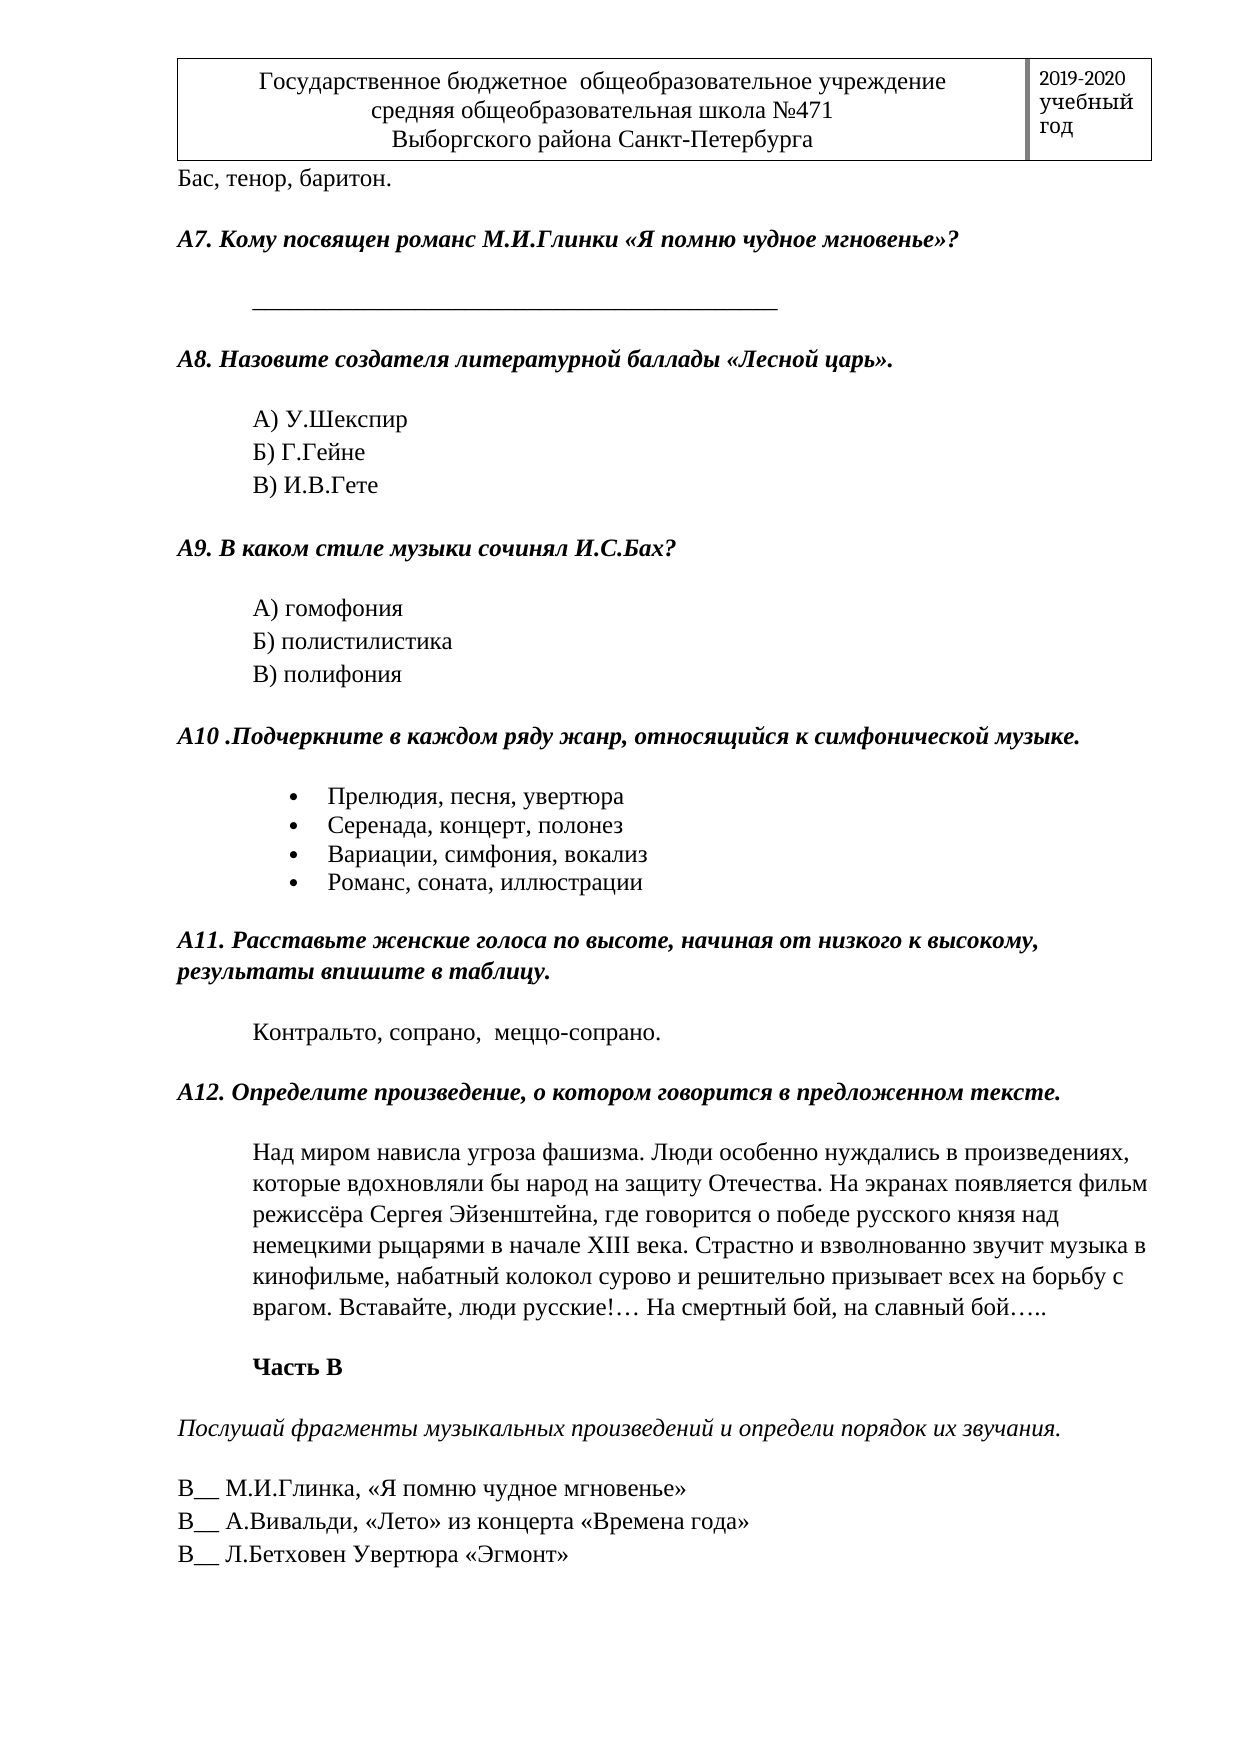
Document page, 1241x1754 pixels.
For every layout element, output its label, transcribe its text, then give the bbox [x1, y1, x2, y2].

list Часть В [252, 1352, 1152, 1381]
text Б) полистилистика [252, 626, 1152, 654]
list Вариации, симфония, вокализ [290, 839, 1152, 867]
text А10 .Подчеркните в каждом ряду жанр, относящийся к симфонической музыке. [177, 721, 1152, 750]
list Серенада, концерт, полонез [290, 810, 1152, 839]
list Прелюдия, песня, увертюра [290, 781, 1152, 810]
text Бас, тенор, баритон. [178, 118, 1025, 160]
text Контральто, сопрано, меццо-сопрано. [252, 1017, 1152, 1045]
text А) У.Шекспир [252, 404, 1152, 433]
text __________________________________________ [252, 284, 1152, 313]
text А) гомофония [252, 593, 1152, 622]
text Бас, тенор, баритон. [1030, 118, 1151, 160]
text Послушай фрагменты музыкальных произведений и определи порядок их звучания. [177, 1413, 1152, 1441]
text А7. Кому посвящен романс М.И.Глинки «Я помню чудное мгновенье»? [177, 224, 1152, 252]
text А11. Расставьте женские голоса по высоте, начиная от низкого к высокому, результаты впишите в таблицу. [177, 925, 1152, 985]
text А12. Определите произведение, о котором говорится в предложенном тексте. [177, 1077, 1152, 1106]
text Б) Г.Гейне [252, 437, 1152, 466]
text В__ А.Вивальди, «Лето» из концерта «Времена года» [177, 1506, 1152, 1535]
text Бас, тенор, баритон. [177, 161, 1152, 192]
text А8. Назовите создателя литературной баллады «Лесной царь». [177, 344, 1152, 373]
text В__ М.И.Глинка, «Я помню чудное мгновенье» [177, 1473, 1152, 1502]
list Романс, соната, иллюстрации [290, 867, 1152, 896]
text Над миром нависла угроза фашизма. Люди особенно нуждались в произведениях, которые вдохновляли бы народ на защиту Отечества. На экранах появляется фильм режиссёра Сергея Эйзенштейна, где говорится о победе русского князя над немецкими рыцарями в начале XIII века. Страстно и взволнованно звучит музыка в кинофильме, набатный колокол сурово и решительно призывает всех на борьбу с врагом. Вставайте, люди русские!… На смертный бой, на славный бой….. [252, 1137, 1152, 1321]
text А9. В каком стиле музыки сочинял И.С.Бах? [177, 533, 1152, 561]
text В) полифония [252, 659, 1152, 688]
text В) И.В.Гете [252, 470, 1152, 499]
text В__ Л.Бетховен Увертюра «Эгмонт» [177, 1539, 1152, 1568]
